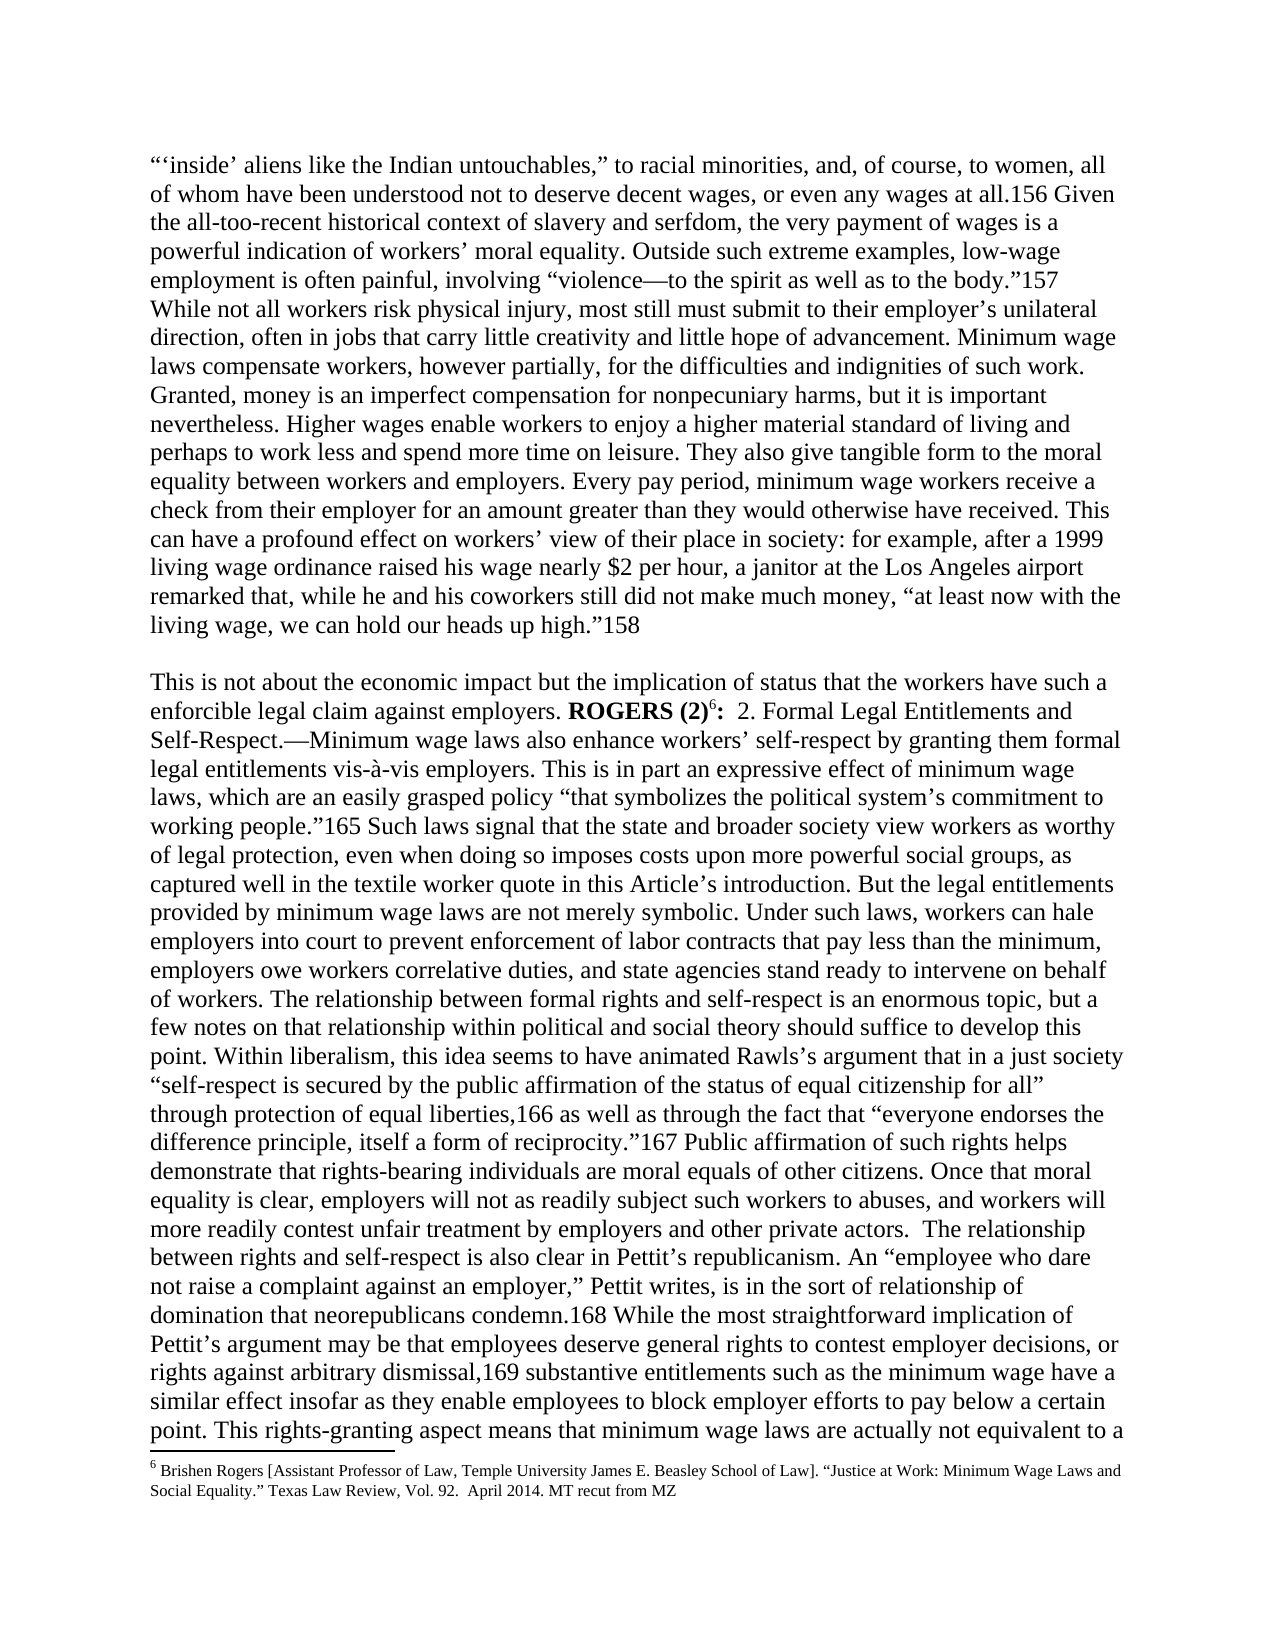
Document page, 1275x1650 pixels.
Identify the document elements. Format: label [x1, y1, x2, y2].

text [150, 667, 1125, 1444]
text [150, 150, 1125, 639]
